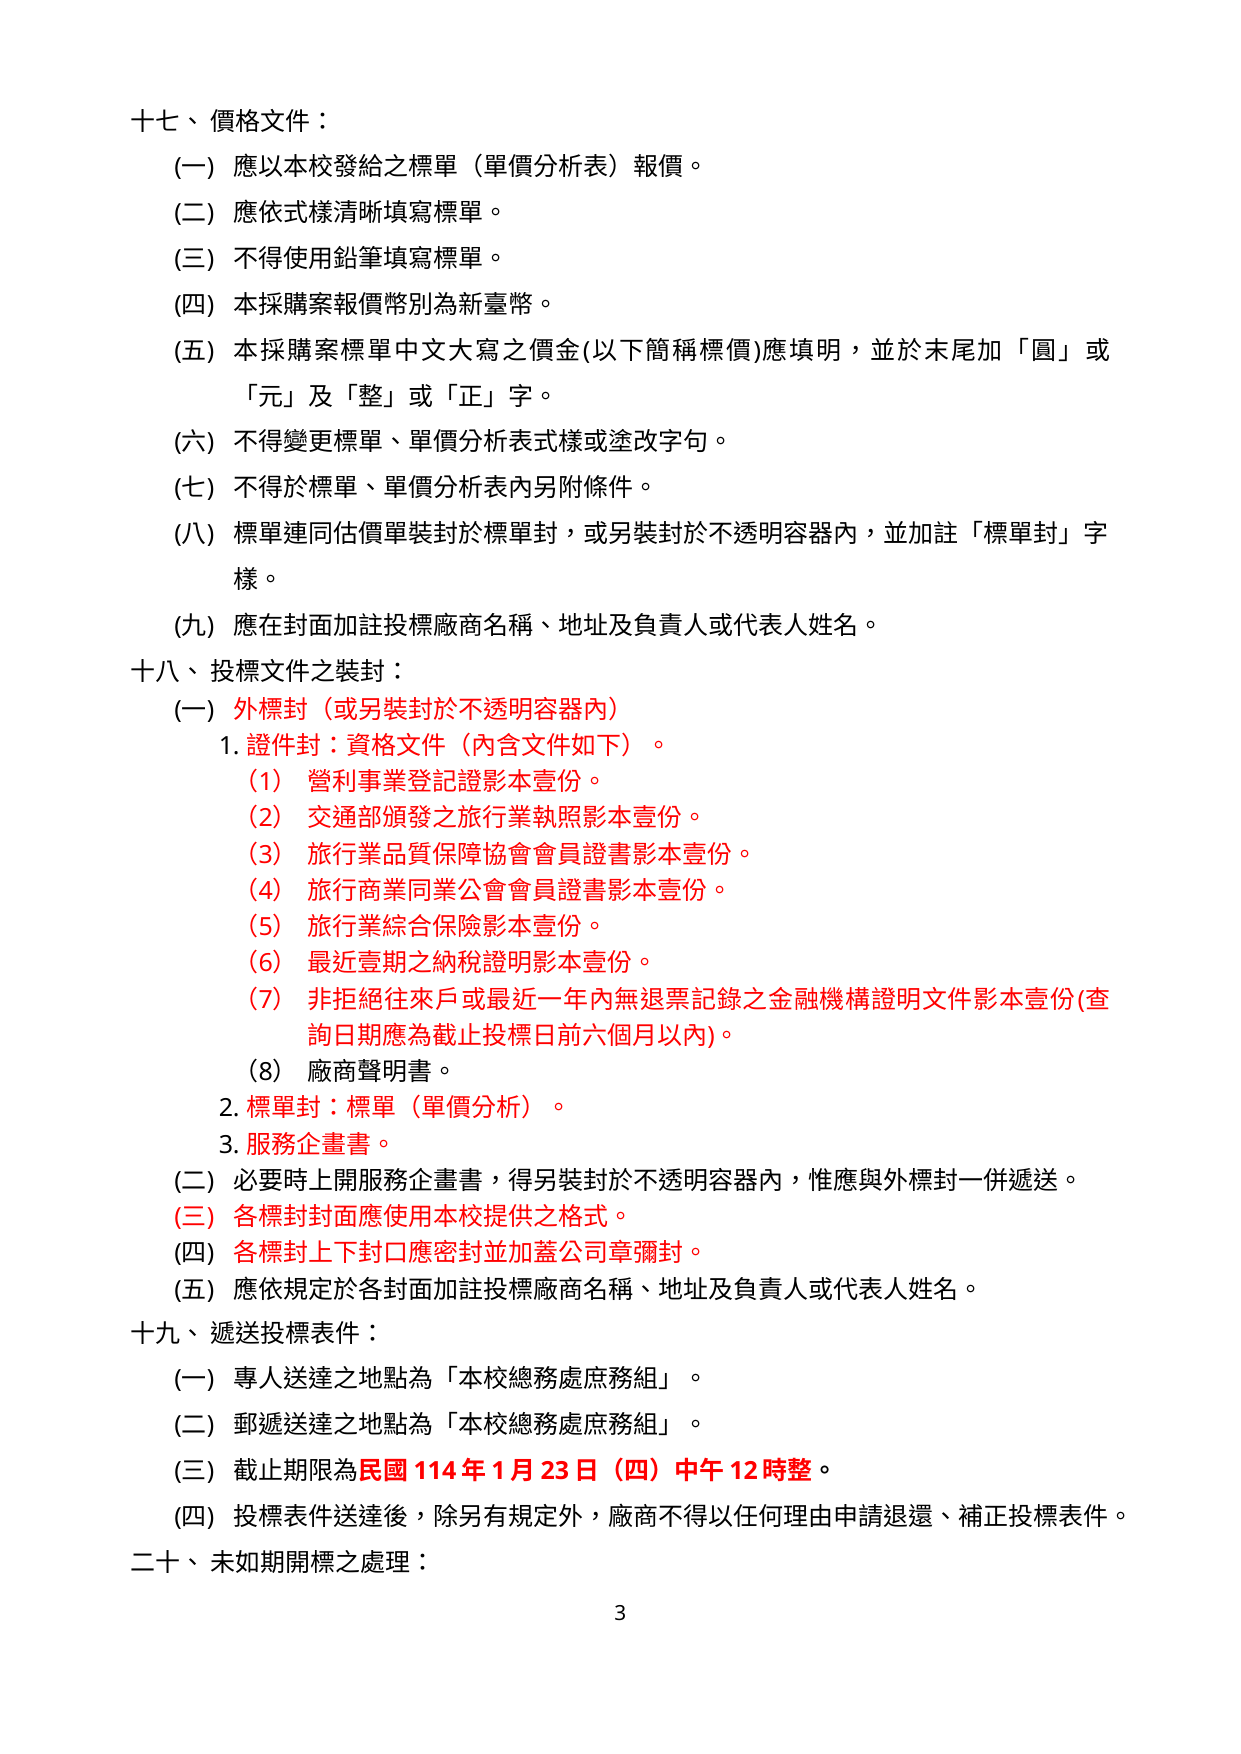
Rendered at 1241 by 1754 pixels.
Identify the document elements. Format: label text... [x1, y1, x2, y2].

list 遞送投標表件： [130, 1305, 1110, 1351]
list 郵遞送達之地點為「本校總務處庶務組」。 [174, 1397, 1110, 1443]
list 截止期限為民國114年1月23日（四）中午12時整。 [174, 1443, 1110, 1489]
list 外標封（或另裝封於不透明容器內） [174, 689, 1110, 725]
list 本採購案報價幣別為新臺幣。 [174, 277, 1110, 322]
list 未如期開標之處理： [130, 1534, 1110, 1580]
list 最近壹期之納稅證明影本壹份。 [233, 943, 1110, 979]
list 應依規定於各封面加註投標廠商名稱、地址及負責人或代表人姓名。 [174, 1269, 1110, 1305]
list 必要時上開服務企畫書，得另裝封於不透明容器內，惟應與外標封一併遞送。 [174, 1160, 1110, 1197]
list 不得變更標單、單價分析表式樣或塗改字句。 [174, 414, 1110, 460]
list 廠商聲明書。 [233, 1052, 1110, 1088]
list 本採購案標單中文大寫之價金(以下簡稱標價)應填明，並於末尾加「圓」或「元」及「整」或「正」字。 [174, 322, 1110, 414]
list 不得使用鉛筆填寫標單。 [174, 231, 1110, 277]
list 投標文件之裝封： [130, 643, 1110, 689]
list 旅行商業同業公會會員證書影本壹份。 [233, 870, 1110, 907]
list 不得於標單、單價分析表內另附條件。 [174, 460, 1110, 506]
list 價格文件： [130, 93, 1110, 139]
list 服務企畫書。 [218, 1124, 1110, 1160]
list 應以本校發給之標單（單價分析表）報價。 [174, 139, 1110, 185]
list 各標封上下封口應密封並加蓋公司章彌封。 [174, 1233, 1110, 1269]
list 營利事業登記證影本壹份。 [233, 762, 1110, 798]
list 標單封：標單（單價分析）。 [218, 1088, 1110, 1124]
list 應在封面加註投標廠商名稱、地址及負責人或代表人姓名。 [174, 597, 1110, 643]
list 旅行業綜合保險影本壹份。 [233, 907, 1110, 943]
list 證件封：資格文件（內含文件如下）。 [218, 725, 1110, 762]
list 應依式樣清晰填寫標單。 [174, 185, 1110, 231]
list 非拒絕往來戶或最近一年內無退票記錄之金融機構證明文件影本壹份(查詢日期應為截止投標日前六個月以內)。 [233, 979, 1110, 1052]
list 交通部頒發之旅行業執照影本壹份。 [233, 798, 1110, 834]
list 各標封封面應使用本校提供之格式。 [174, 1197, 1110, 1233]
list 標單連同估價單裝封於標單封，或另裝封於不透明容器內，並加註「標單封」字樣。 [174, 506, 1110, 597]
list 旅行業品質保障協會會員證書影本壹份。 [233, 834, 1110, 870]
list 投標表件送達後，除另有規定外，廠商不得以任何理由申請退還、補正投標表件。 [174, 1489, 1110, 1534]
list 專人送達之地點為「本校總務處庶務組」。 [174, 1351, 1110, 1397]
